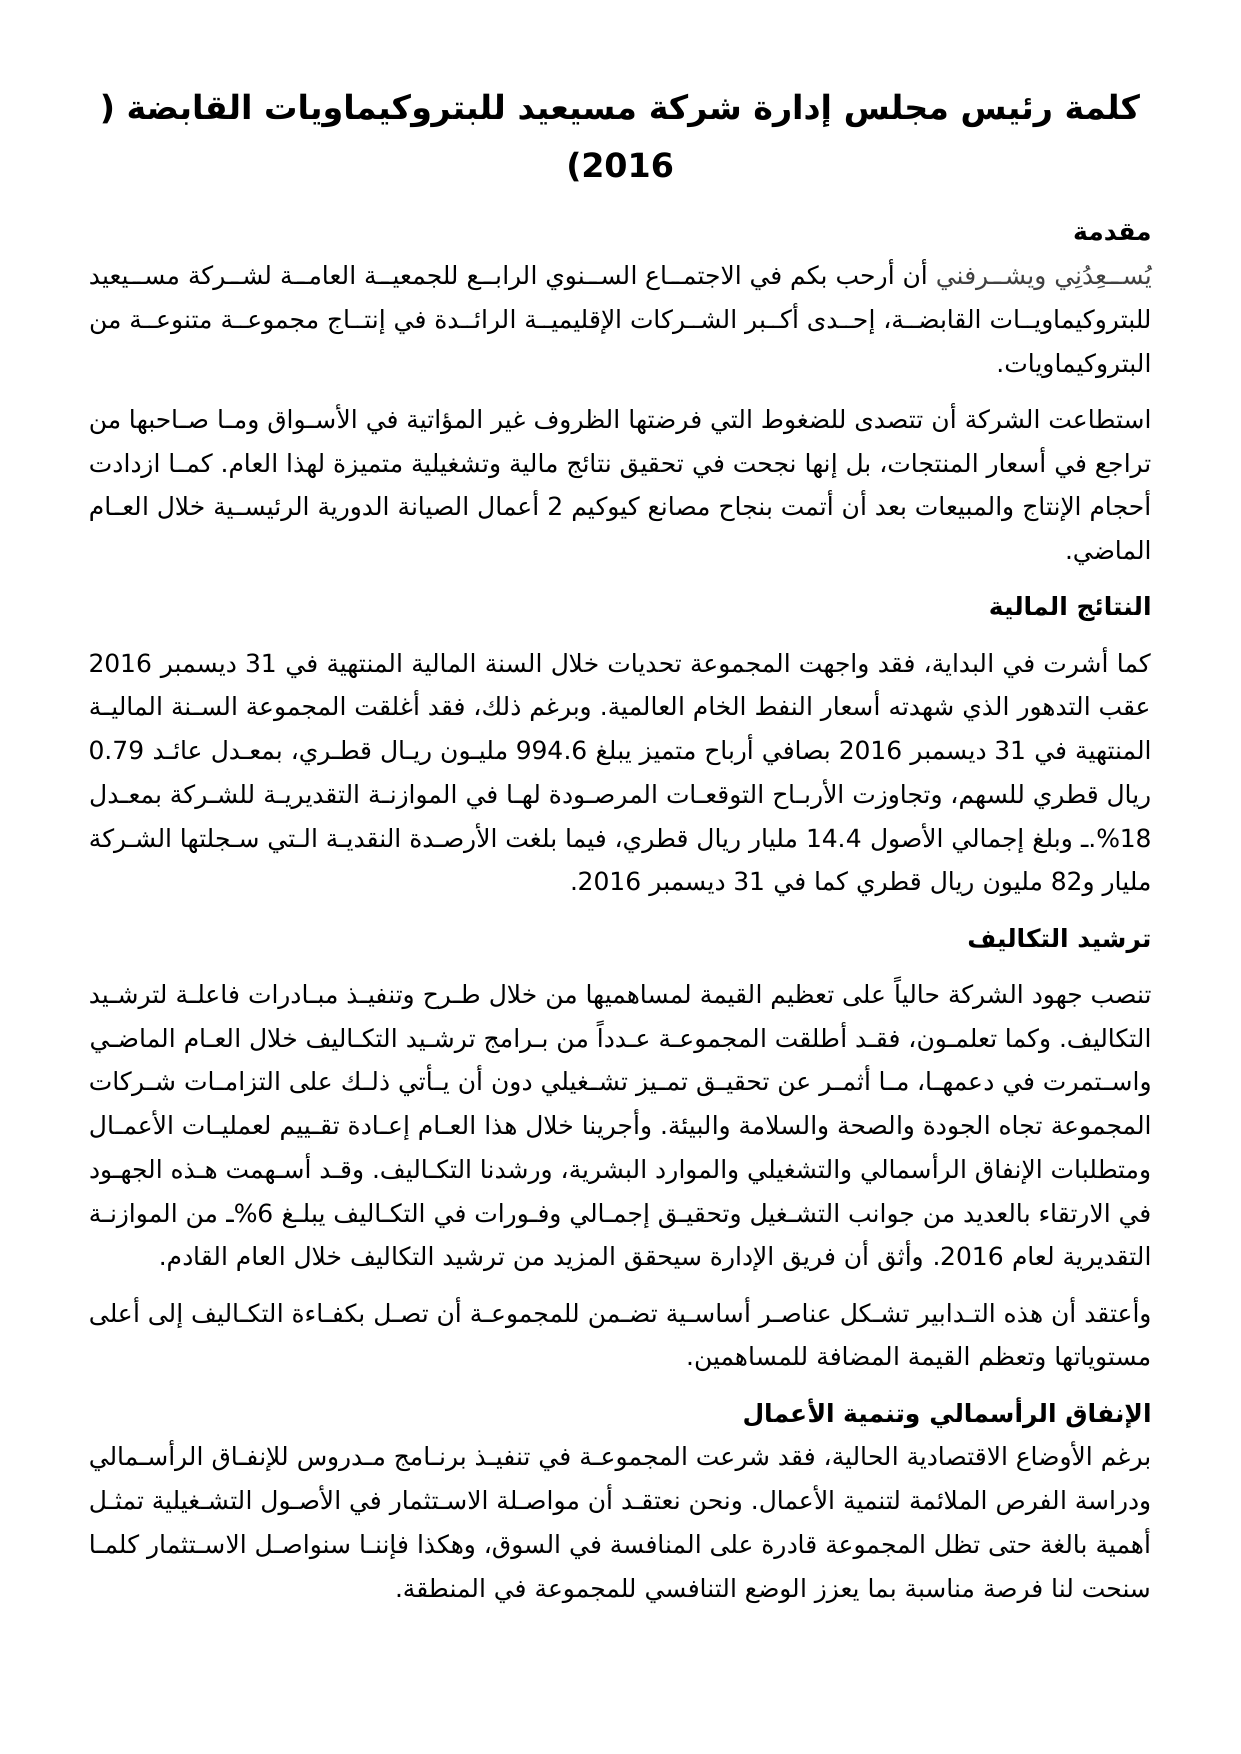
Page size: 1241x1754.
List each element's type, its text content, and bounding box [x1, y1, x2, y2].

text يُسعِدُنِي ويشرفني أن أرحب بكم في الاجتماع السنوي الرابع للجمعية العامة لشركة مسيعيد للبتروكيماويات القابضة، إحدى أكبر الشركات الإقليمية الرائدة في إنتاج مجموعة متنوعة من البتروكيماويات. [89, 261, 1152, 378]
text الإنفاق الرأسمالي وتنمية الأعمال [89, 1399, 1152, 1428]
text النتائج المالية [89, 593, 1152, 622]
text برغم الأوضاع الاقتصادية الحالية، فقد شرعت المجموعة في تنفيذ برنامج مدروس للإنفاق الرأسمالي ودراسة الفرص الملائمة لتنمية الأعمال. ونحن نعتقد أن مواصلة الاستثمار في الأصول التشغيلية تمثل أهمية بالغة حتى تظل المجموعة قادرة على المنافسة في السوق، وهكذا فإننا سنواصل الاستثمار كلما سنحت لنا فرصة مناسبة بما يعزز الوضع التنافسي للمجموعة في المنطقة. [89, 1443, 1152, 1603]
text وأعتقد أن هذه التدابير تشكل عناصر أساسية تضمن للمجموعة أن تصل بكفاءة التكاليف إلى أعلى مستوياتها وتعظم القيمة المضافة للمساهمين. [89, 1299, 1152, 1372]
text تنصب جهود الشركة حالياً على تعظيم القيمة لمساهميها من خلال طرح وتنفيذ مبادرات فاعلة لترشيد التكاليف. وكما تعلمون، فقد أطلقت المجموعة عدداً من برامج ترشيد التكاليف خلال العام الماضي واستمرت في دعمها، ما أثمر عن تحقيق تميز تشغيلي دون أن يأتي ذلك على التزامات شركات المجموعة تجاه الجودة والصحة والسلامة والبيئة. وأجرينا خلال هذا العام إعادة تقييم لعمليات الأعمال ومتطلبات الإنفاق الرأسمالي والتشغيلي والموارد البشرية، ورشدنا التكاليف. وقد أسهمت هذه الجهود في الارتقاء بالعديد من جوانب التشغيل وتحقيق إجمالي وفورات في التكاليف يبلغ 6% من الموازنة التقديرية لعام 2016. وأثق أن فريق الإدارة سيحقق المزيد من ترشيد التكاليف خلال العام القادم. [89, 980, 1152, 1272]
text كما أشرت في البداية، فقد واجهت المجموعة تحديات خلال السنة المالية المنتهية في 31 ديسمبر 2016 عقب التدهور الذي شهدته أسعار النفط الخام العالمية. وبرغم ذلك، فقد أغلقت المجموعة السنة المالية المنتهية في 31 ديسمبر 2016 بصافي أرباح متميز يبلغ 994.6 مليون ريال قطري، بمعدل عائد 0.79 ريال قطري للسهم، وتجاوزت الأرباح التوقعات المرصودة لها في الموازنة التقديرية للشركة بمعدل 18%. وبلغ إجمالي الأصول 14.4 مليار ريال قطري، فيما بلغت الأرصدة النقدية التي سجلتها الشركة مليار و82 مليون ريال قطري كما في 31 ديسمبر 2016. [89, 649, 1152, 897]
text استطاعت الشركة أن تتصدى للضغوط التي فرضتها الظروف غير المؤاتية في الأسواق وما صاحبها من تراجع في أسعار المنتجات، بل إنها نجحت في تحقيق نتائج مالية وتشغيلية متميزة لهذا العام. كما ازدادت أحجام الإنتاج والمبيعات بعد أن أتمت بنجاح مصانع كيوكيم 2 أعمال الصيانة الدورية الرئيسية خلال العام الماضي. [89, 405, 1152, 566]
text مقدمة [89, 218, 1152, 247]
text كلمة رئيس مجلس إدارة شركة مسيعيد للبتروكيماويات القابضة (2016) [89, 89, 1152, 186]
text ترشيد التكاليف [89, 924, 1152, 953]
